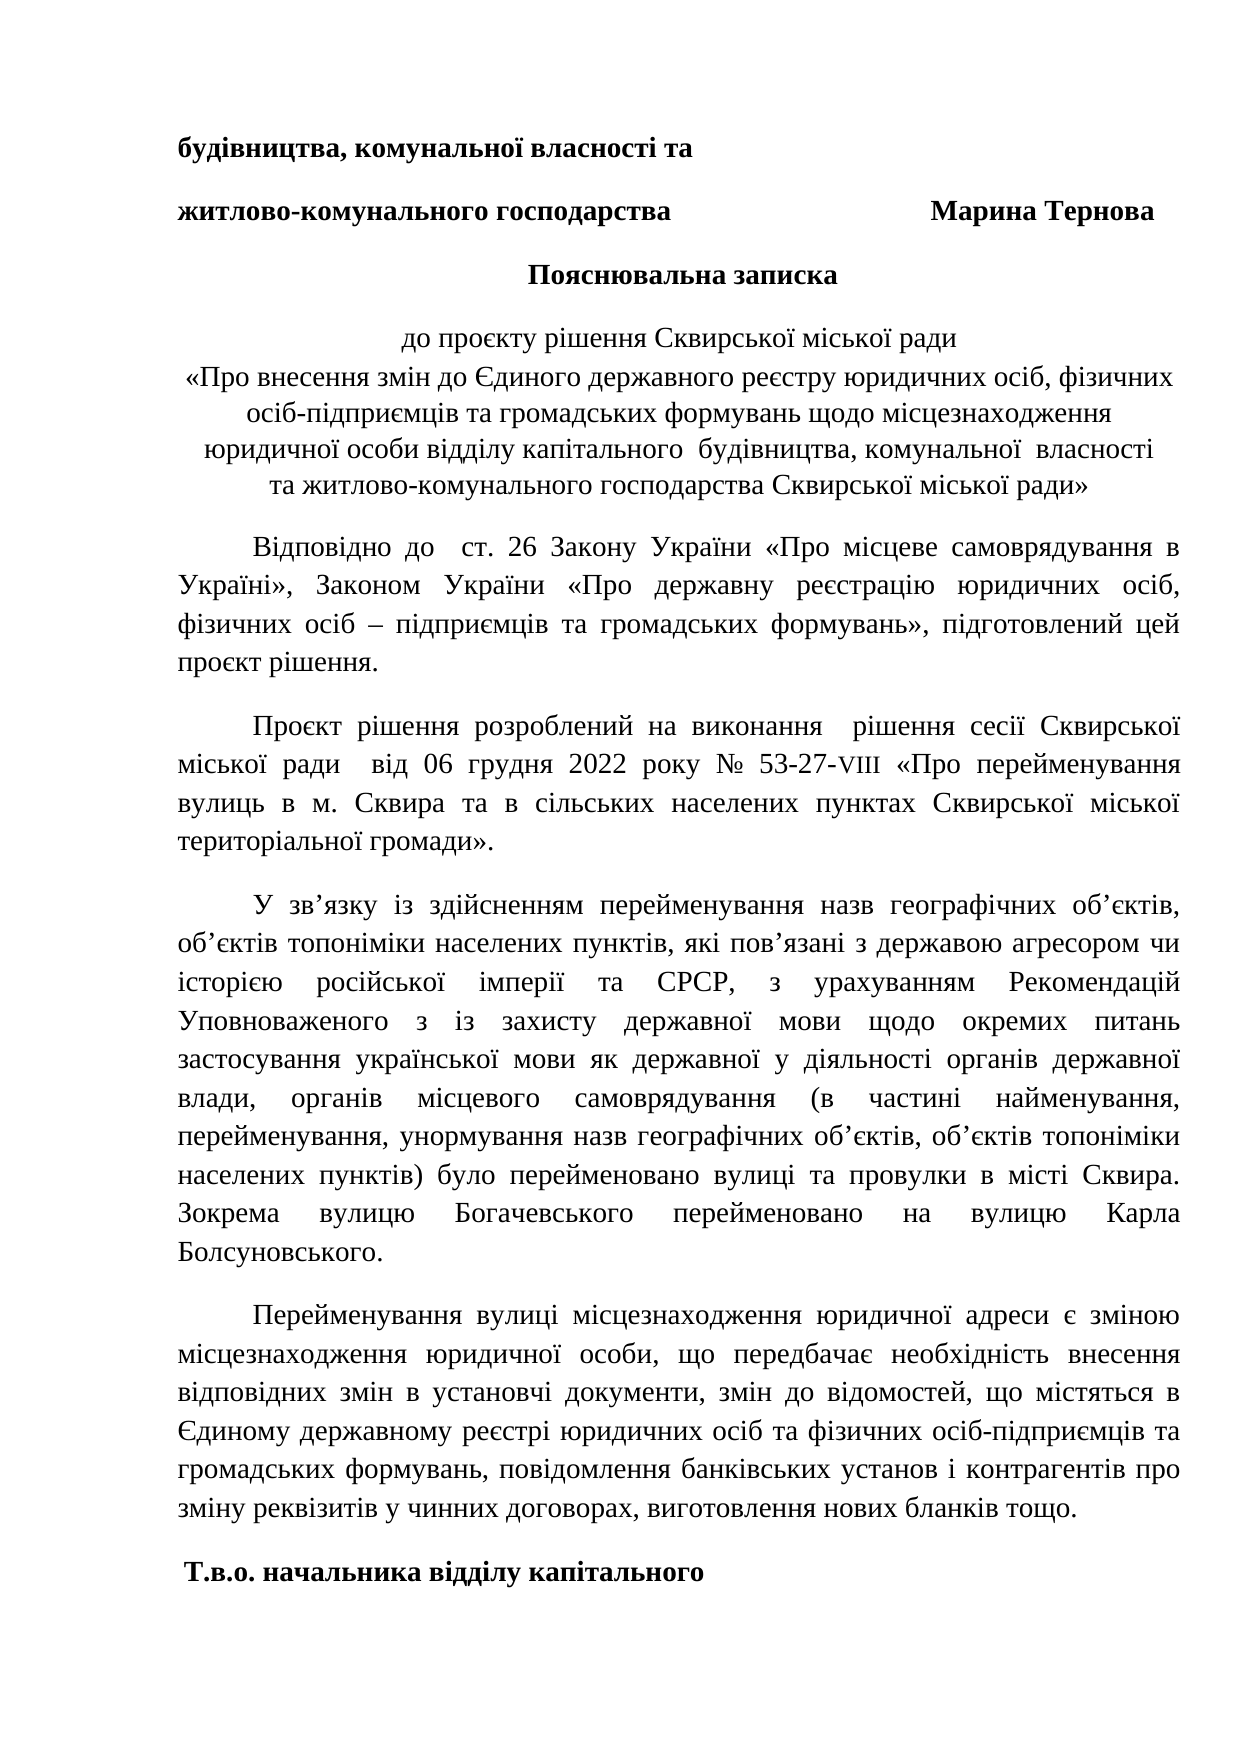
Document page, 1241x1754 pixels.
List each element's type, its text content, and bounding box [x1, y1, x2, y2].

text Перейменування вулиці місцезнаходження юридичної адреси є зміною місцезнаходження юридичної особи, що передбачає необхідність внесення відповідних змін в установчі документи, змін до відомостей, що містяться в Єдиному державному реєстрі юридичних осіб та фізичних осіб-підприємців та громадських формувань, повідомлення банківських установ і контрагентів про зміну реквізитів у чинних договорах, виготовлення нових бланків тощо. [177, 1297, 1181, 1524]
text Відповідно до ст. 26 Закону України «Про місцеве самоврядування в Україні», Законом України «Про державну реєстрацію юридичних осіб, фізичних осіб – підприємців та громадських формувань», підготовлений цей проєкт рішення. [177, 529, 1181, 678]
text Пояснювальна записка [177, 257, 1181, 291]
text до проєкту рішення Сквирської міської ради [177, 321, 1181, 354]
text «Про внесення змін до Єдиного державного реєстру юридичних осіб, фізичних осіб-підприємців та громадських формувань щодо місцезнаходження юридичної особи відділу капітального будівництва, комунальної власності та житлово-комунального господарства Сквирської міської ради» [177, 359, 1181, 501]
text будівництва, комунальної власності та [177, 130, 1181, 163]
text Проєкт рішення розроблений на виконання рішення сесії Сквирської міської ради від 06 грудня 2022 року № 53-27-VIII «Про перейменування вулиць в м. Сквира та в сільських населених пунктах Сквирської міської територіальної громади». [177, 708, 1181, 857]
text У зв’язку із здійсненням перейменування назв географічних об’єктів, об’єктів топоніміки населених пунктів, які пов’язані з державою агресором чи історією російської імперії та СРСР, з урахуванням Рекомендацій Уповноваженого з із захисту державної мови щодо окремих питань застосування української мови як державної у діяльності органів державної влади, органів місцевого самоврядування (в частині найменування, перейменування, унормування назв географічних об’єктів, об’єктів топоніміки населених пунктів) було перейменовано вулиці та провулки в місті Сквира. Зокрема вулицю Богачевського перейменовано на вулицю Карла Болсуновського. [177, 887, 1181, 1267]
text житлово-комунального господарства Марина Тернова [177, 193, 1181, 227]
text Т.в.о. начальника відділу капітального [177, 1554, 1181, 1587]
